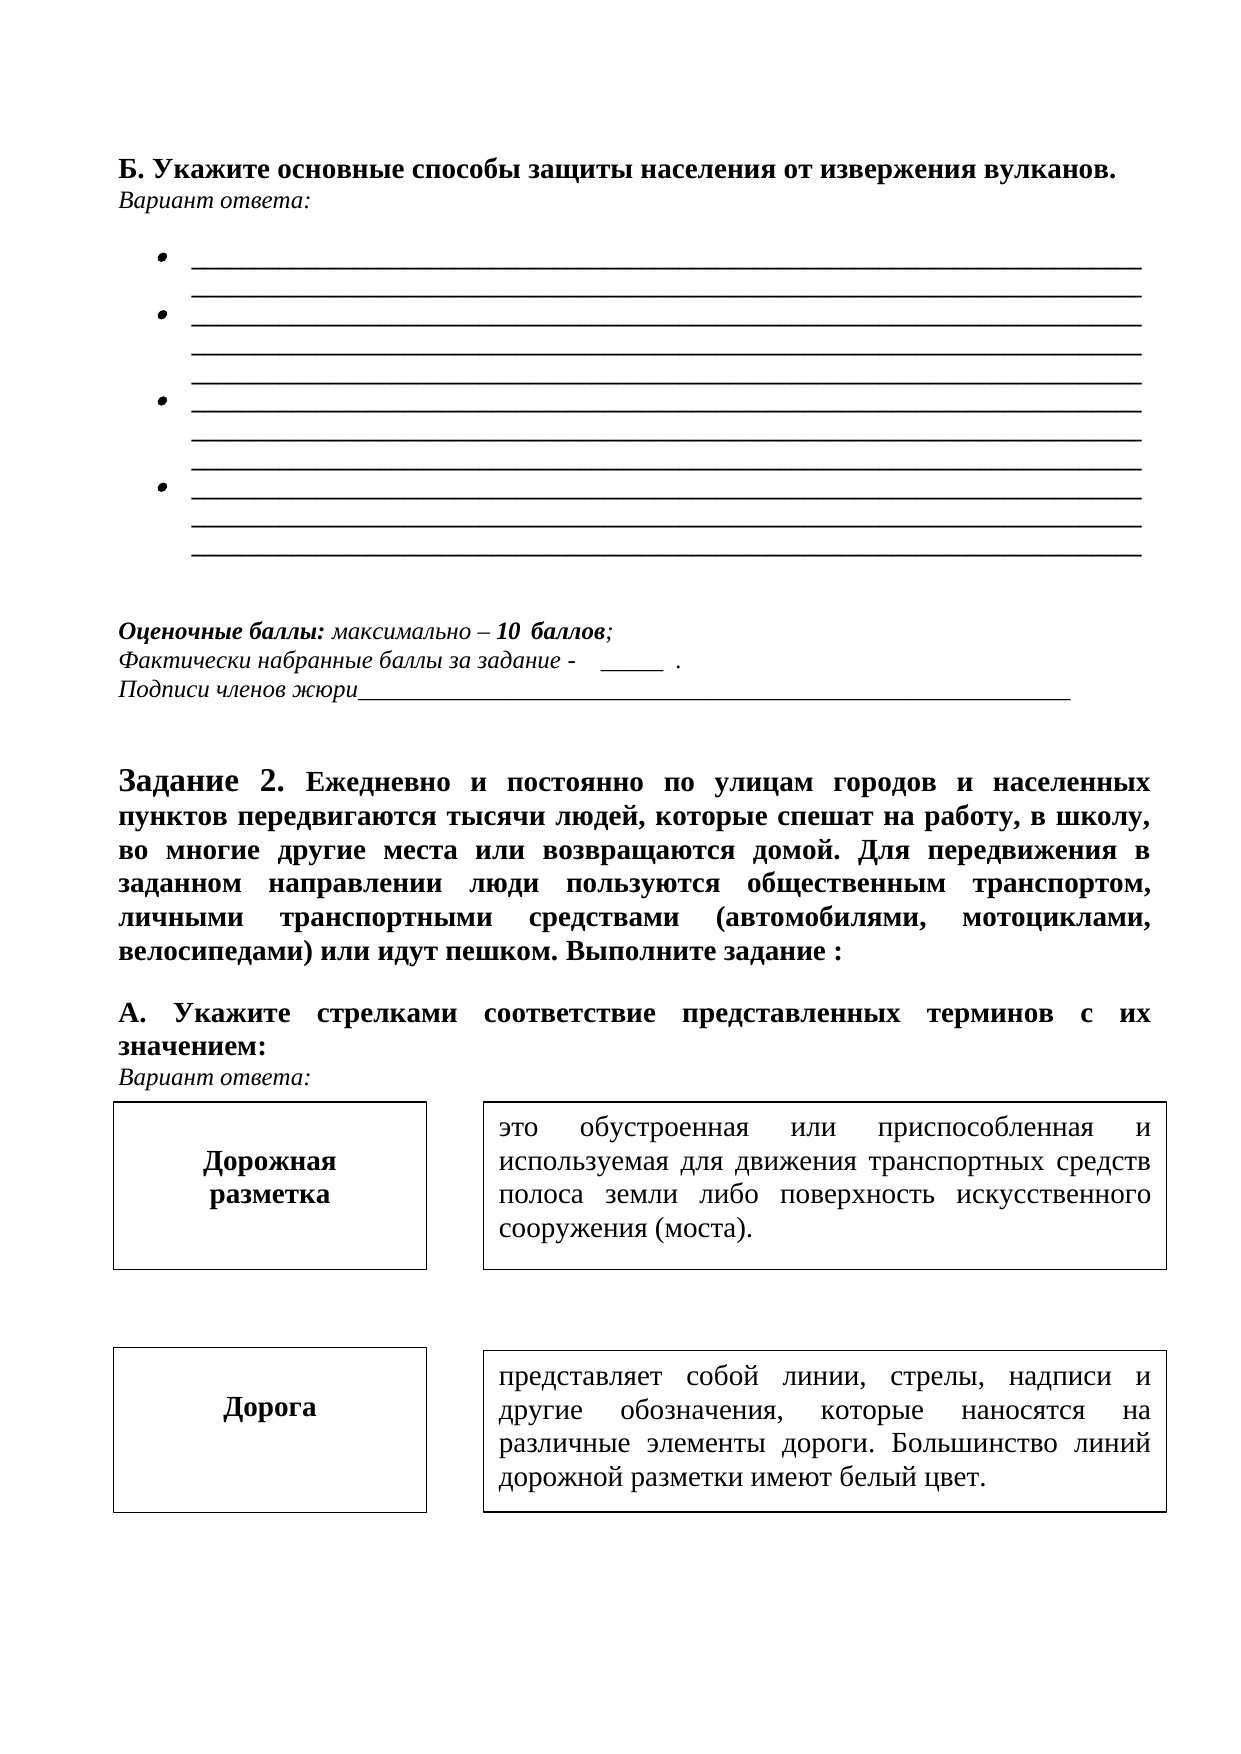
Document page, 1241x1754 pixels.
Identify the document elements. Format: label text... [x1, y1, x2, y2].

list ____________________________________________________________________________________________________________________________________________________________________________________________________________________________________ [156, 473, 1152, 559]
list ________________________________________________________________________________________________________________________________________________________ [156, 243, 1152, 300]
text Б. Укажите основные способы защиты населения от извержения вулканов. [118, 152, 1152, 185]
text А. Укажите стрелками соответствие представленных терминов с их значением: [118, 995, 1152, 1062]
text Задание 2. Ежедневно и постоянно по улицам городов и населенных пунктов передвигаются тысячи людей, которые спешат на работу, в школу, во многие другие места или возвращаются домой. Для передвижения в заданном направлении люди пользуются общественным транспортом, личными транспортными средствами (автомобилями, мотоциклами, велосипедами) или идут пешком. Выполните задание : [118, 760, 1152, 799]
list ____________________________________________________________________________________________________________________________________________________________________________________________________________________________________ [156, 386, 1152, 473]
text Фактически набранные баллы за задание - _____ . [118, 645, 1152, 674]
text Вариант ответа: [118, 185, 1152, 214]
text Оценочные баллы: максимально – 10 баллов; [118, 616, 1152, 645]
text Подписи членов жюри_________________________________________________________ [118, 674, 1152, 703]
text Вариант ответа: [118, 1062, 1152, 1091]
list ____________________________________________________________________________________________________________________________________________________________________________________________________________________________________ [156, 300, 1152, 386]
